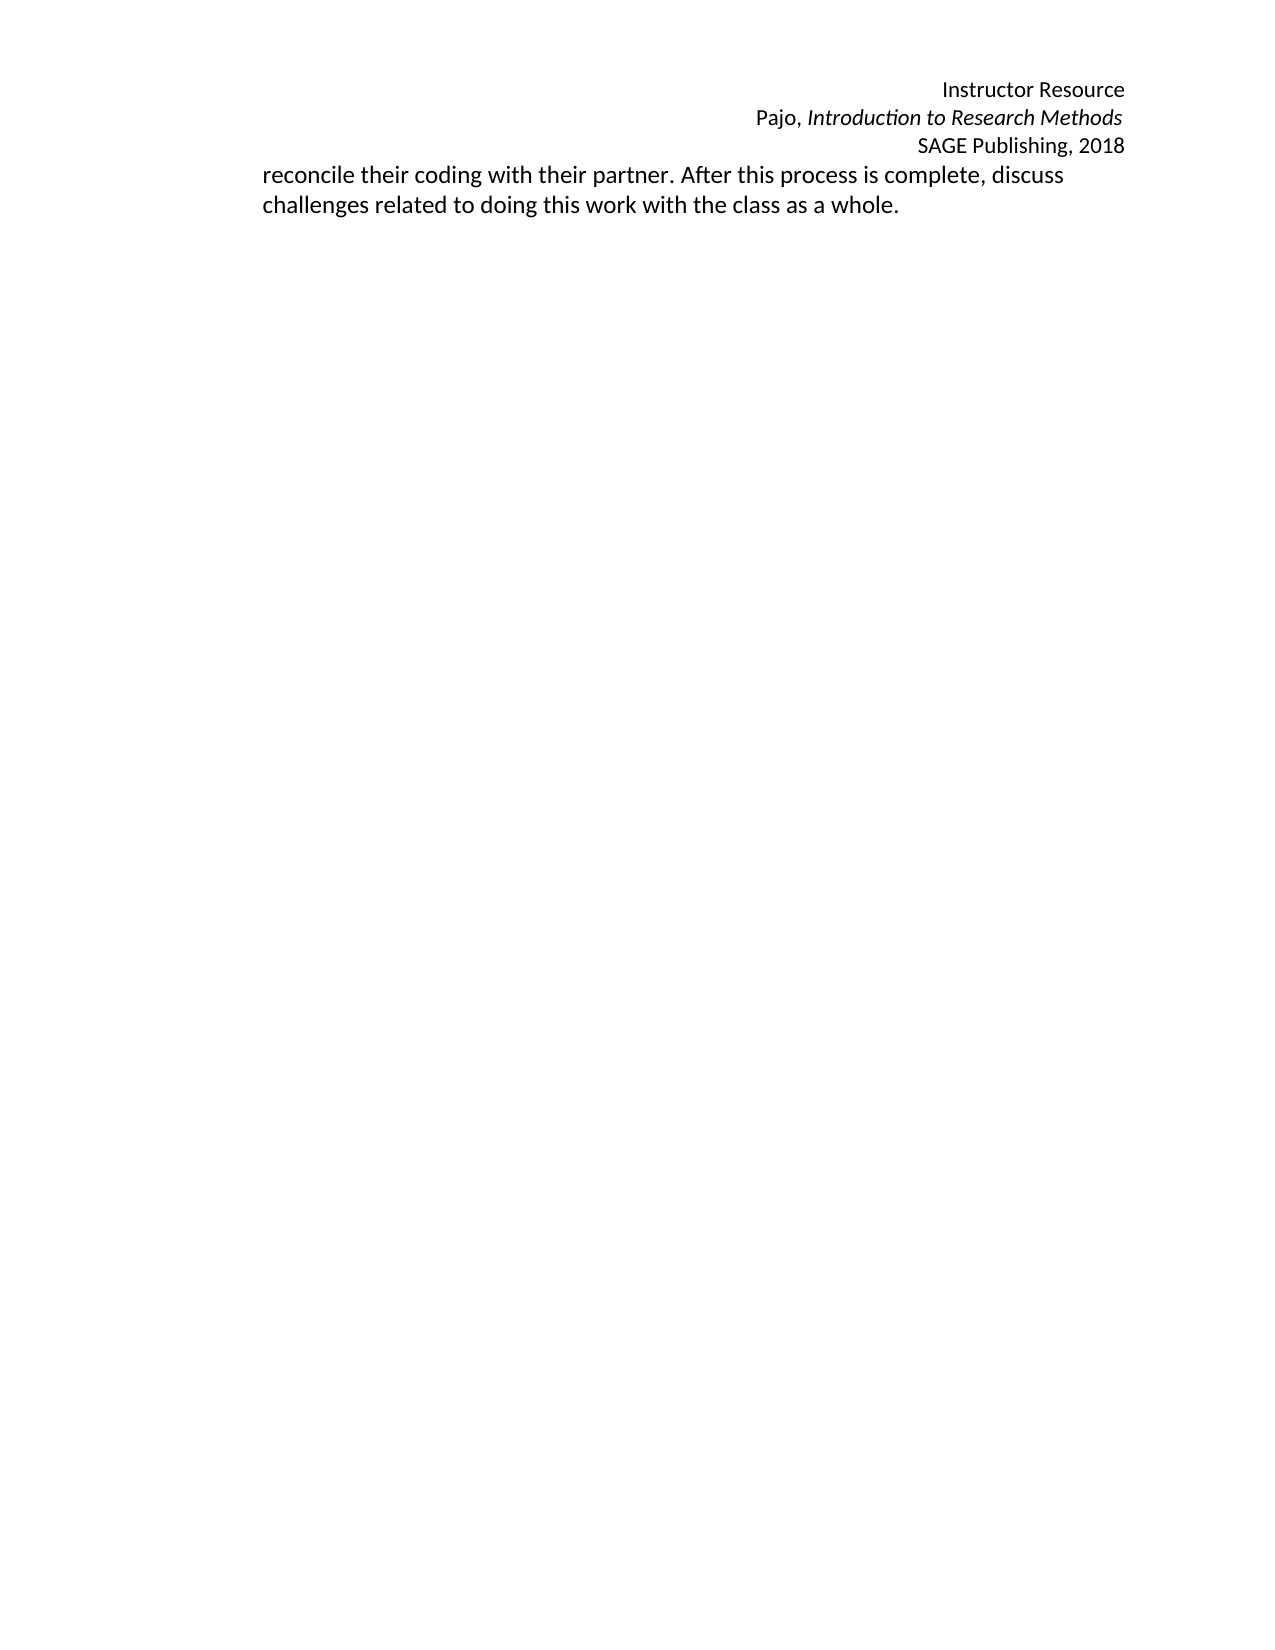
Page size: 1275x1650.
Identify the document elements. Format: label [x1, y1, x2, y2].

list [225, 159, 1125, 220]
